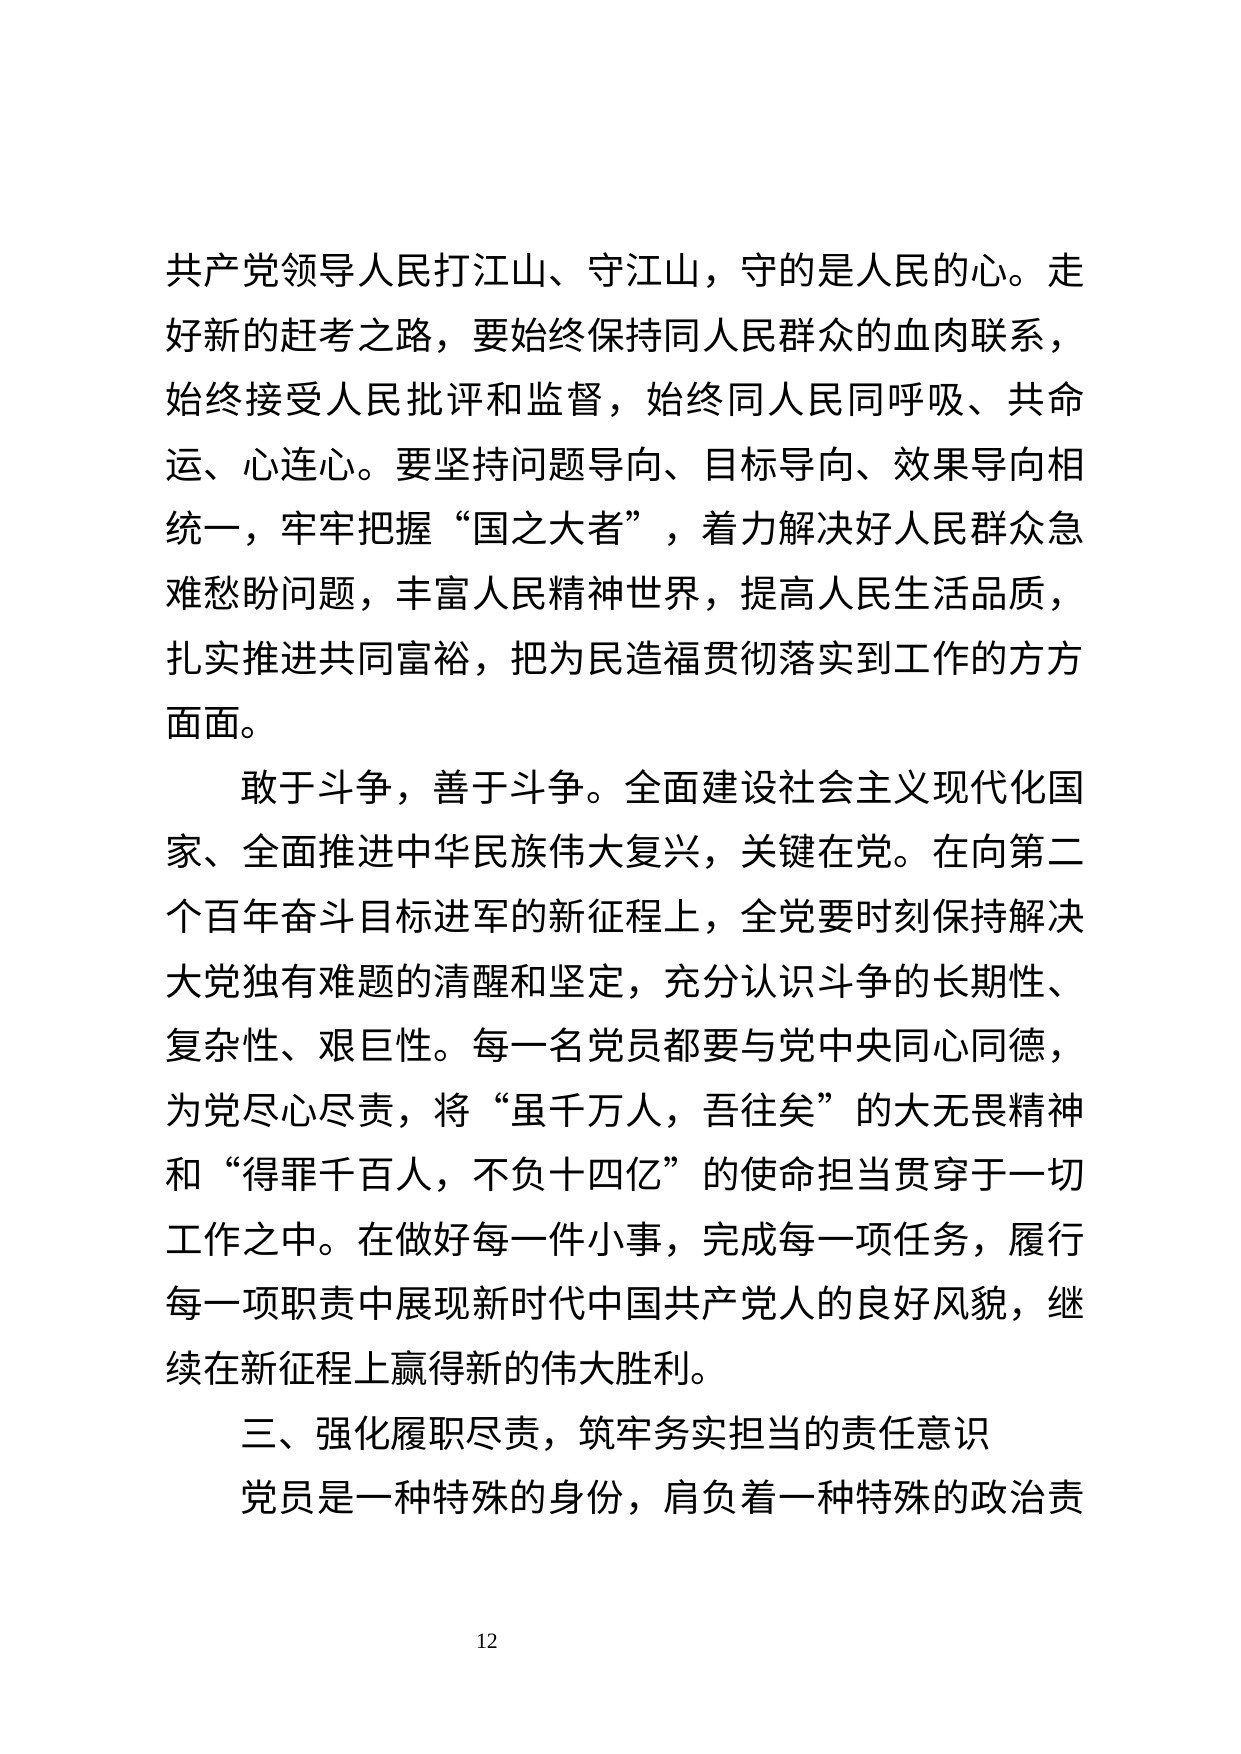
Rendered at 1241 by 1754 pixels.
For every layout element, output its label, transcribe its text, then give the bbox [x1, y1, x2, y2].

list 三、强化履职尽责，筑牢务实担当的责任意识 [165, 1395, 1087, 1460]
text 敢于斗争，善于斗争。全面建设社会主义现代化国家、全面推进中华民族伟大复兴，关键在党。在向第二个百年奋斗目标进军的新征程上，全党要时刻保持解决大党独有难题的清醒和坚定，充分认识斗争的长期性、复杂性、艰巨性。每一名党员都要与党中央同心同德，为党尽心尽责，将“虽千万人，吾往矣”的大无畏精神和“得罪千百人，不负十四亿”的使命担当贯穿于一切工作之中。在做好每一件小事，完成每一项任务，履行每一项职责中展现新时代中国共产党人的良好风貌，继续在新征程上赢得新的伟大胜利。 [165, 749, 1087, 1395]
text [165, 233, 1087, 749]
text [165, 1460, 1087, 1524]
